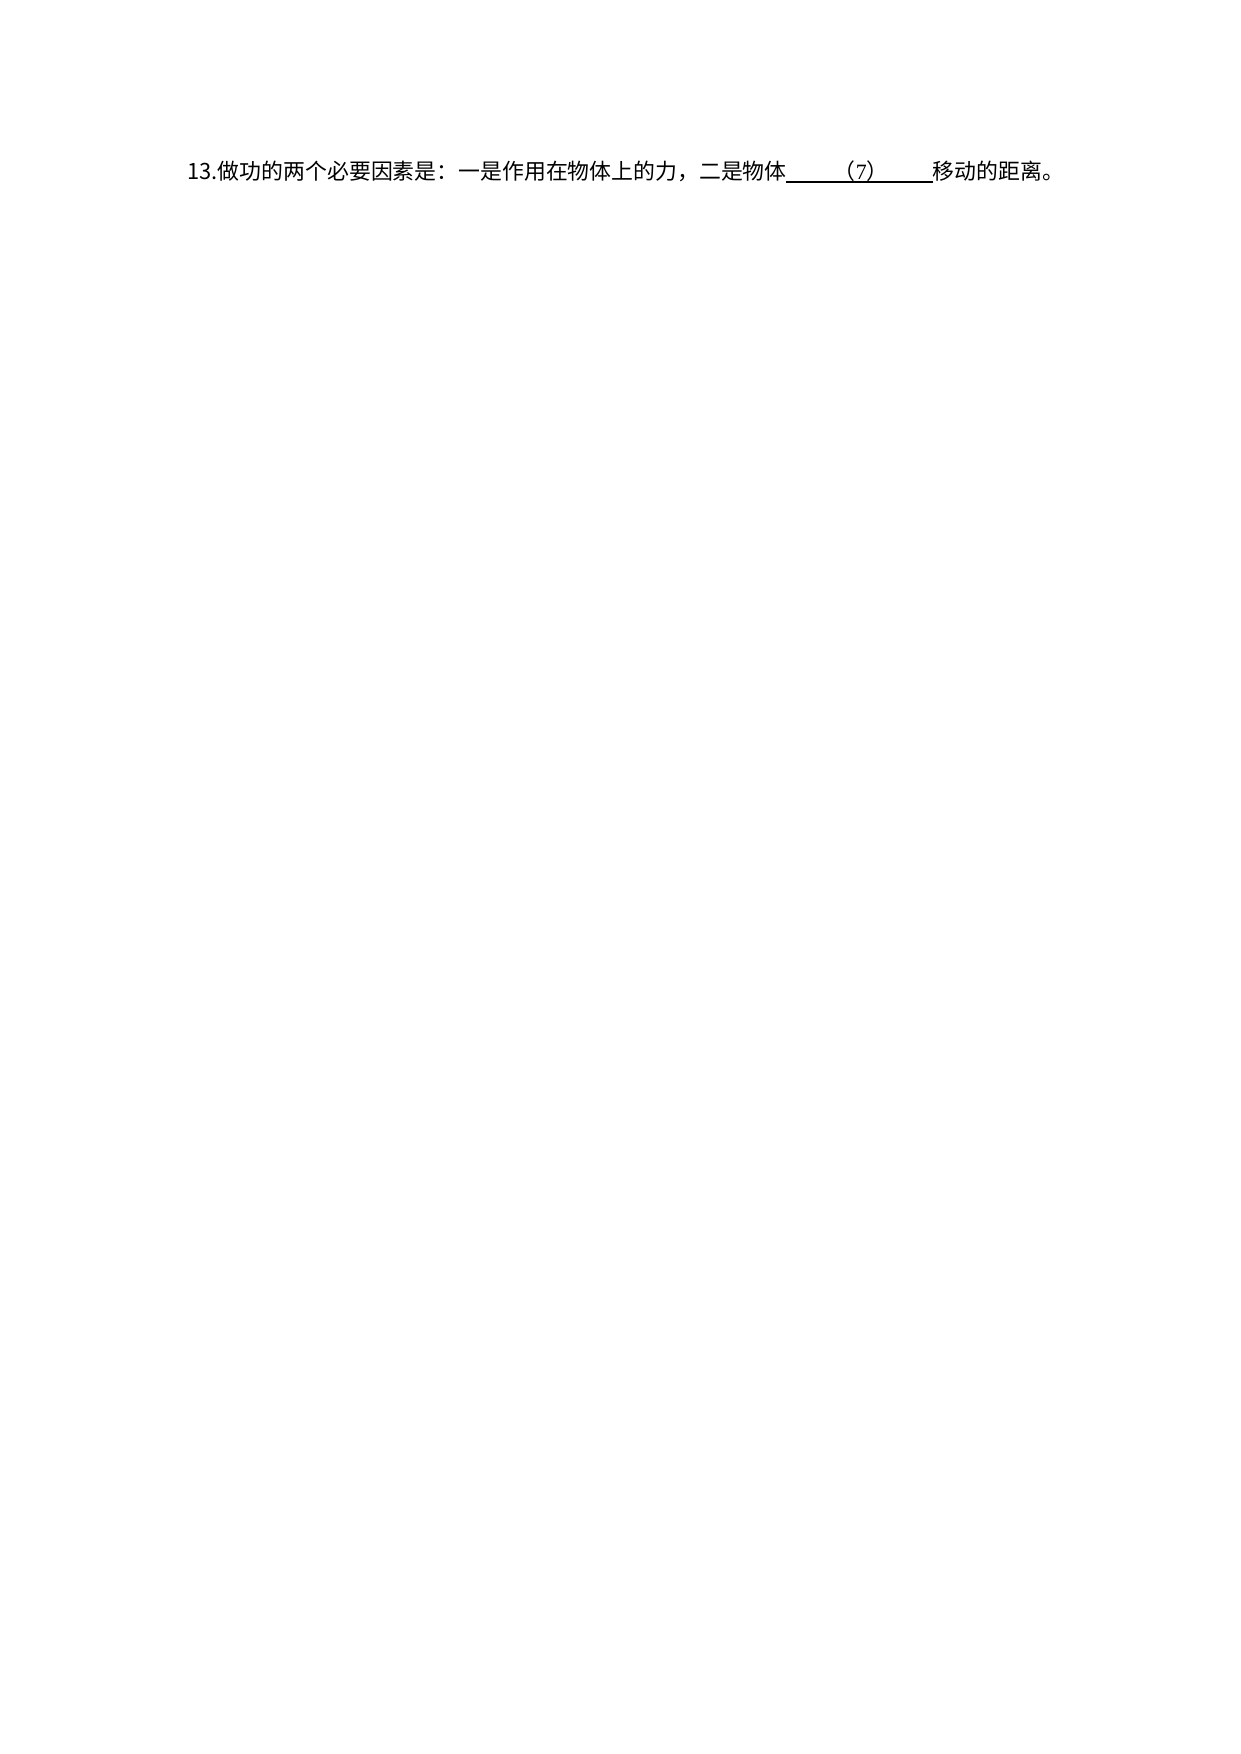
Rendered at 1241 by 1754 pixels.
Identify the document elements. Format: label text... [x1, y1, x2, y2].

text 13.做功的两个必要因素是：一是作用在物体上的力，二是物体 （7） 移动的距离。 [187, 154, 1155, 186]
